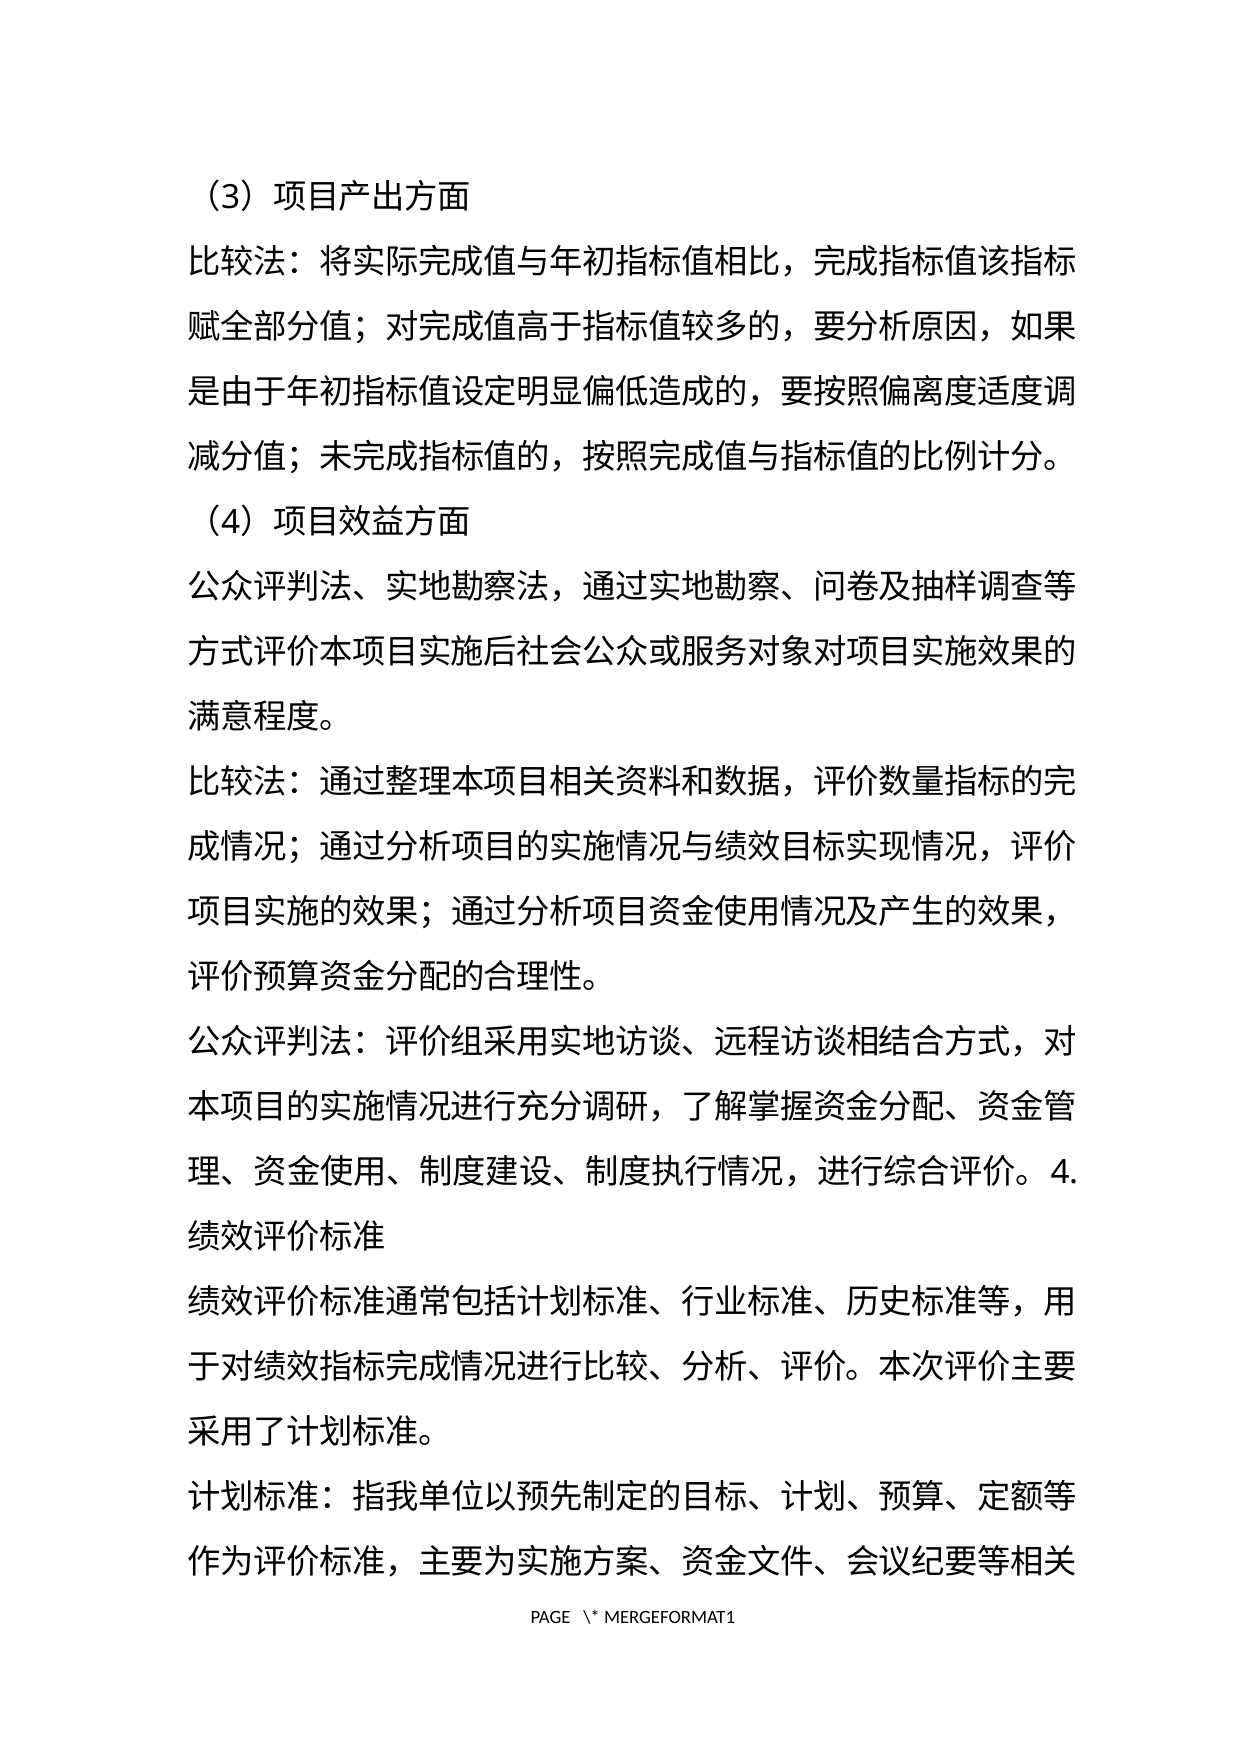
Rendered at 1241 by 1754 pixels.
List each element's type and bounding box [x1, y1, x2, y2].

text [187, 162, 1078, 1592]
